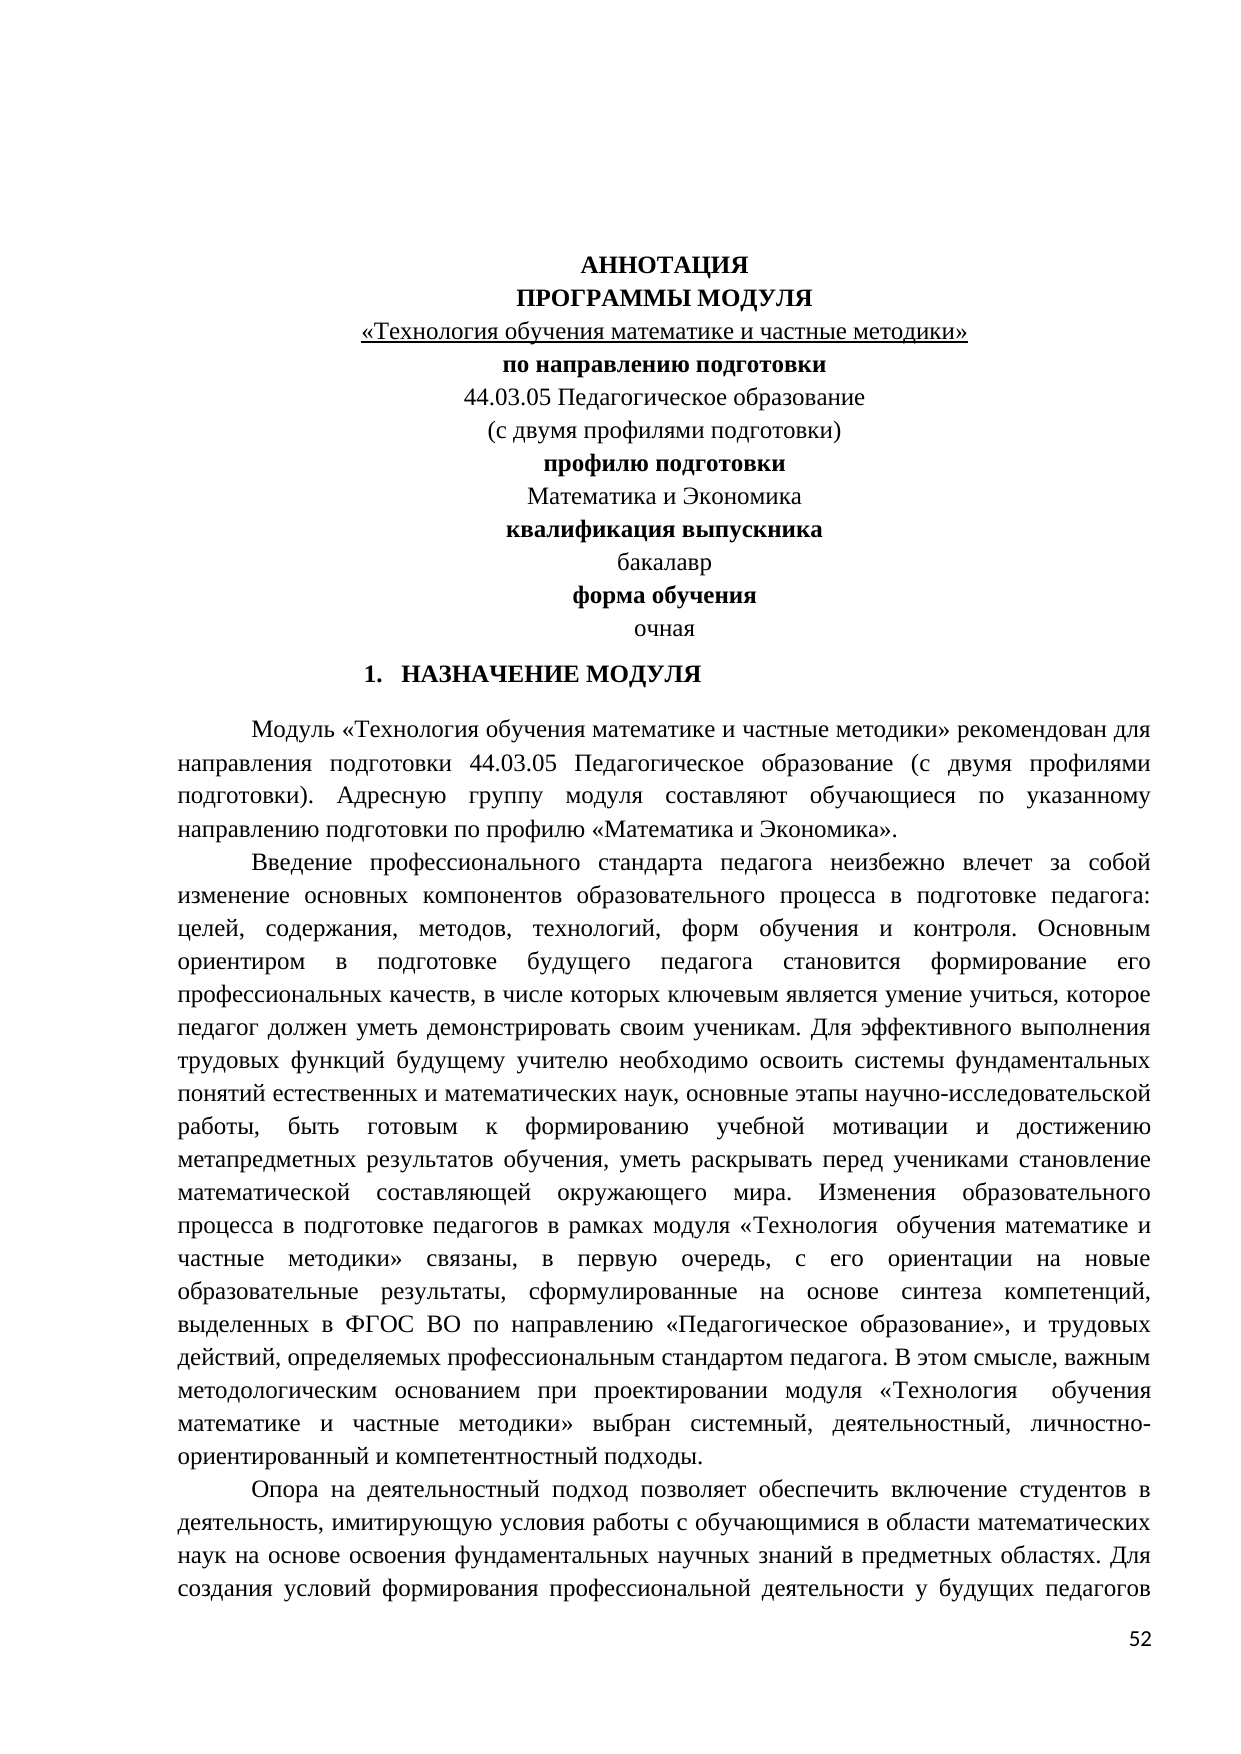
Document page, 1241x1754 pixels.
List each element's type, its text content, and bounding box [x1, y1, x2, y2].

text Модуль «Технология обучения математике и частные методики» рекомендован для направления подготовки 44.03.05 Педагогическое образование (с двумя профилями подготовки). Адресную группу модуля составляют обучающиеся по указанному направлению подготовки по профилю «Математика и Экономика». [177, 714, 1152, 842]
text 44.03.05 Педагогическое образование [177, 382, 1152, 411]
text профилю подготовки [177, 448, 1152, 477]
text бакалавр [177, 547, 1152, 576]
text очная [177, 613, 1152, 642]
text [177, 1474, 1152, 1602]
text Введение профессионального стандарта педагога неизбежно влечет за собой изменение основных компонентов образовательного процесса в подготовке педагога: целей, содержания, методов, технологий, форм обучения и контроля. Основным ориентиром в подготовке будущего педагога становится формирование его профессиональных качеств, в числе которых ключевым является умение учиться, которое педагог должен уметь демонстрировать своим ученикам. Для эффективного выполнения трудовых функций будущему учителю необходимо освоить системы фундаментальных понятий естественных и математических наук, основные этапы научно-исследовательской работы, быть готовым к формированию учебной мотивации и достижению метапредметных результатов обучения, уметь раскрывать перед учениками становление математической составляющей окружающего мира. Изменения образовательного процесса в подготовке педагогов в рамках модуля «Технология обучения математике и частные методики» связаны, в первую очередь, с его ориентации на новые образовательные результаты, сформулированные на основе синтеза компетенций, выделенных в ФГОС ВО по направлению «Педагогическое образование», и трудовых действий, определяемых профессиональным стандартом педагога. В этом смысле, важным методологическим основанием при проектировании модуля «Технология обучения математике и частные методики» выбран системный, деятельностный, личностно-ориентированный и компетентностный подходы. [177, 847, 1152, 1470]
text программЫ модуля [177, 283, 1152, 312]
text (с двумя профилями подготовки) [177, 415, 1152, 444]
text квалификация выпускника [177, 514, 1152, 543]
text АННОТАЦИЯ [177, 250, 1152, 279]
text форма обучения [177, 580, 1152, 609]
text «Технология обучения математике и частные методики» [177, 316, 1152, 345]
text по направлению подготовки [177, 349, 1152, 378]
text Математика и Экономика [177, 481, 1152, 510]
list назначение модуля [363, 659, 1152, 688]
